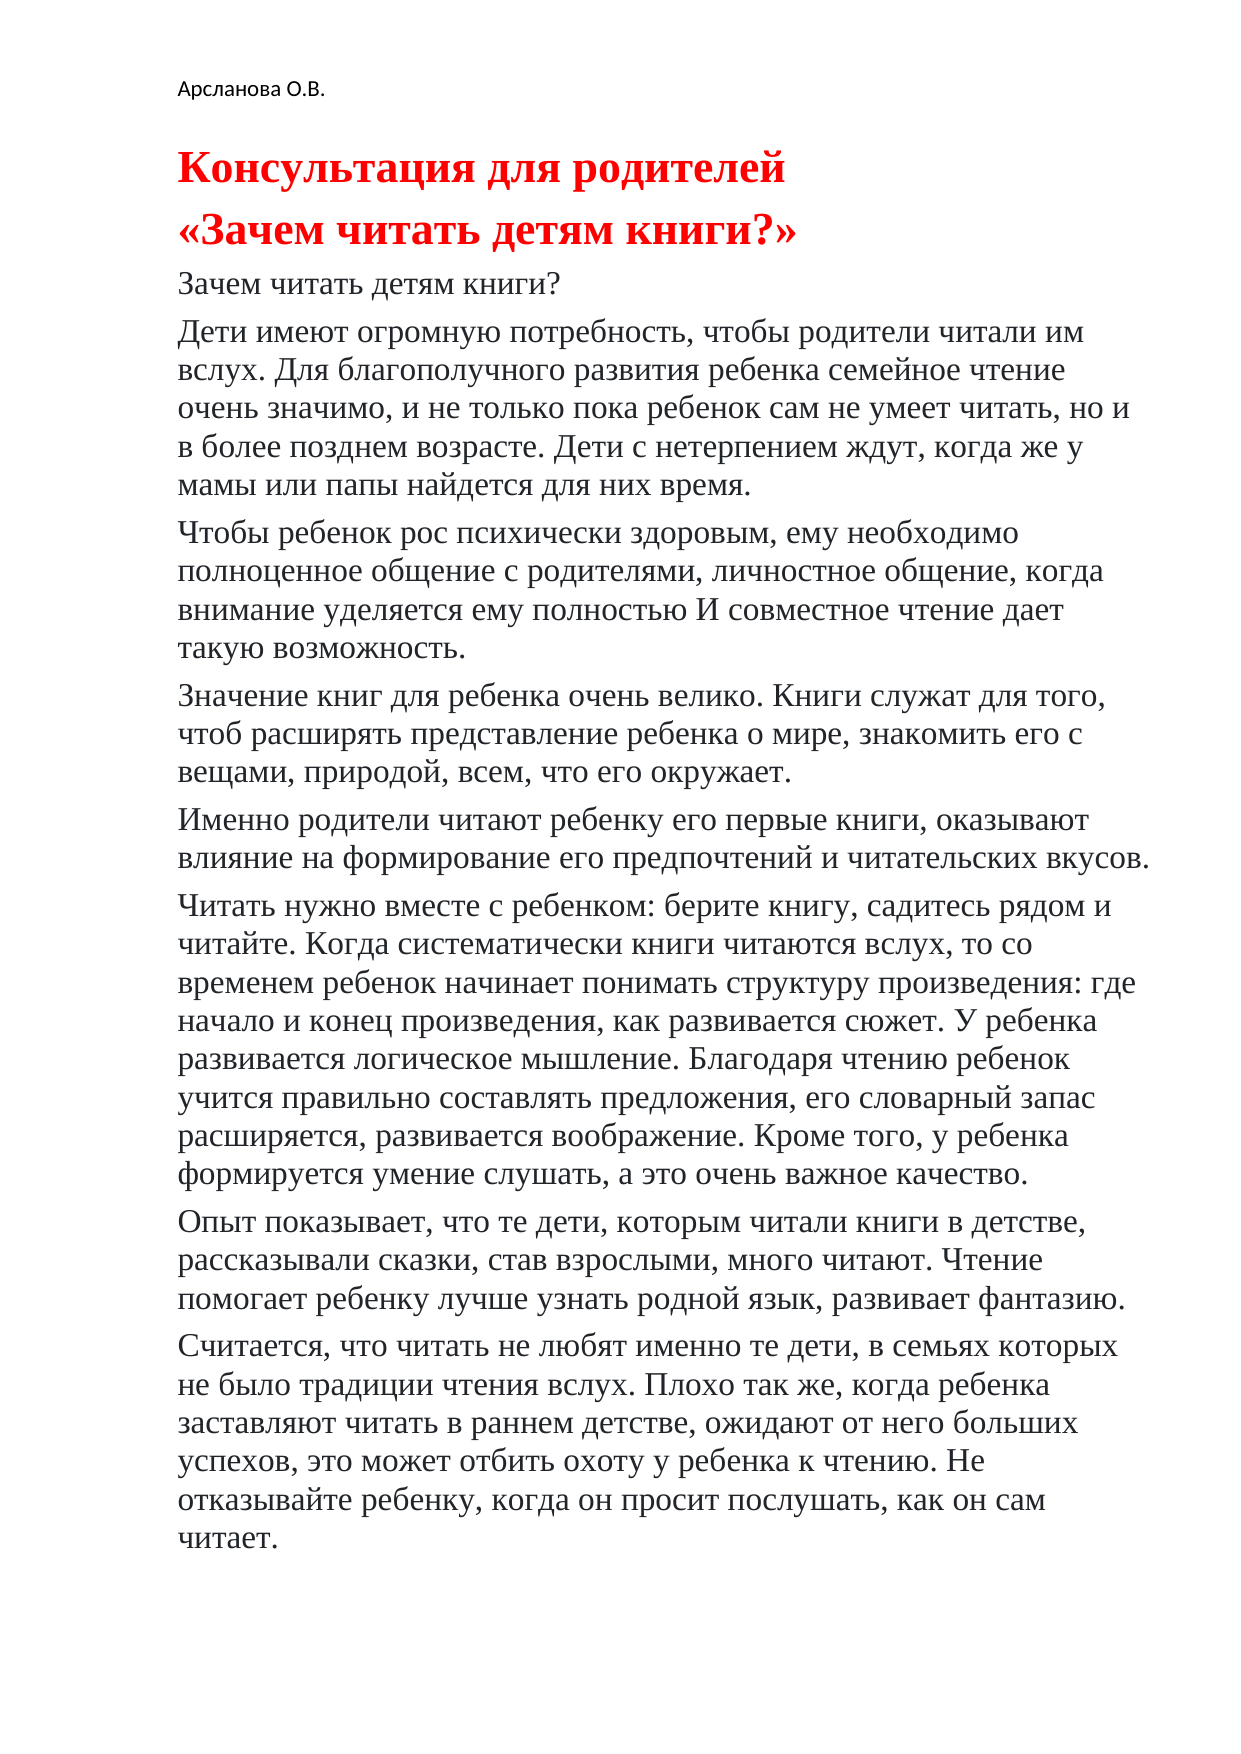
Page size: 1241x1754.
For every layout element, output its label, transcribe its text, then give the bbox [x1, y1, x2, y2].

text Дети имеют огромную потребность, чтобы родители читали им вслух. Для благополучного развития ребенка семейное чтение очень значимо, и не только пока ребенок сам не умеет читать, но и в более позднем возрасте. Дети с нетерпением ждут, когда же у мамы или папы найдется для них время. [177, 311, 1152, 503]
text Зачем читать детям книги? [177, 263, 1152, 302]
text Считается, что читать не любят именно те дети, в семьях которых не было традиции чтения вслух. Плохо так же, когда ребенка заставляют читать в раннем детстве, ожидают от него больших успехов, это может отбить охоту у ребенка к чтению. Не отказывайте ребенку, когда он просит послушать, как он сам читает. [177, 1326, 1152, 1556]
text Опыт показывает, что те дети, которым читали книги в детстве, рассказывали сказки, став взрослыми, много читают. Чтение помогает ребенку лучше узнать родной язык, развивает фантазию. [177, 1201, 1152, 1316]
text Чтобы ребенок рос психически здоровым, ему необходимо полноценное общение с родителями, личностное общение, когда внимание уделяется ему полностью И совместное чтение дает такую возможность. [177, 512, 1152, 665]
text Именно родители читают ребенку его первые книги, оказывают влияние на формирование его предпочтений и читательских вкусов. [177, 799, 1152, 876]
text Значение книг для ребенка очень велико. Книги служат для того, чтоб расширять представление ребенка о мире, знакомить его с вещами, природой, всем, что его окружает. [177, 675, 1152, 790]
text Консультация для родителей [177, 139, 1152, 192]
text «Зачем читать детям книги?» [177, 201, 1152, 254]
text Читать нужно вместе с ребенком: берите книгу, садитесь рядом и читайте. Когда систематически книги читаются вслух, то со временем ребенок начинает понимать структуру произведения: где начало и конец произведения, как развивается сюжет. У ребенка развивается логическое мышление. Благодаря чтению ребенок учится правильно составлять предложения, его словарный запас расширяется, развивается воображение. Кроме того, у ребенка формируется умение слушать, а это очень важное качество. [177, 885, 1152, 1192]
